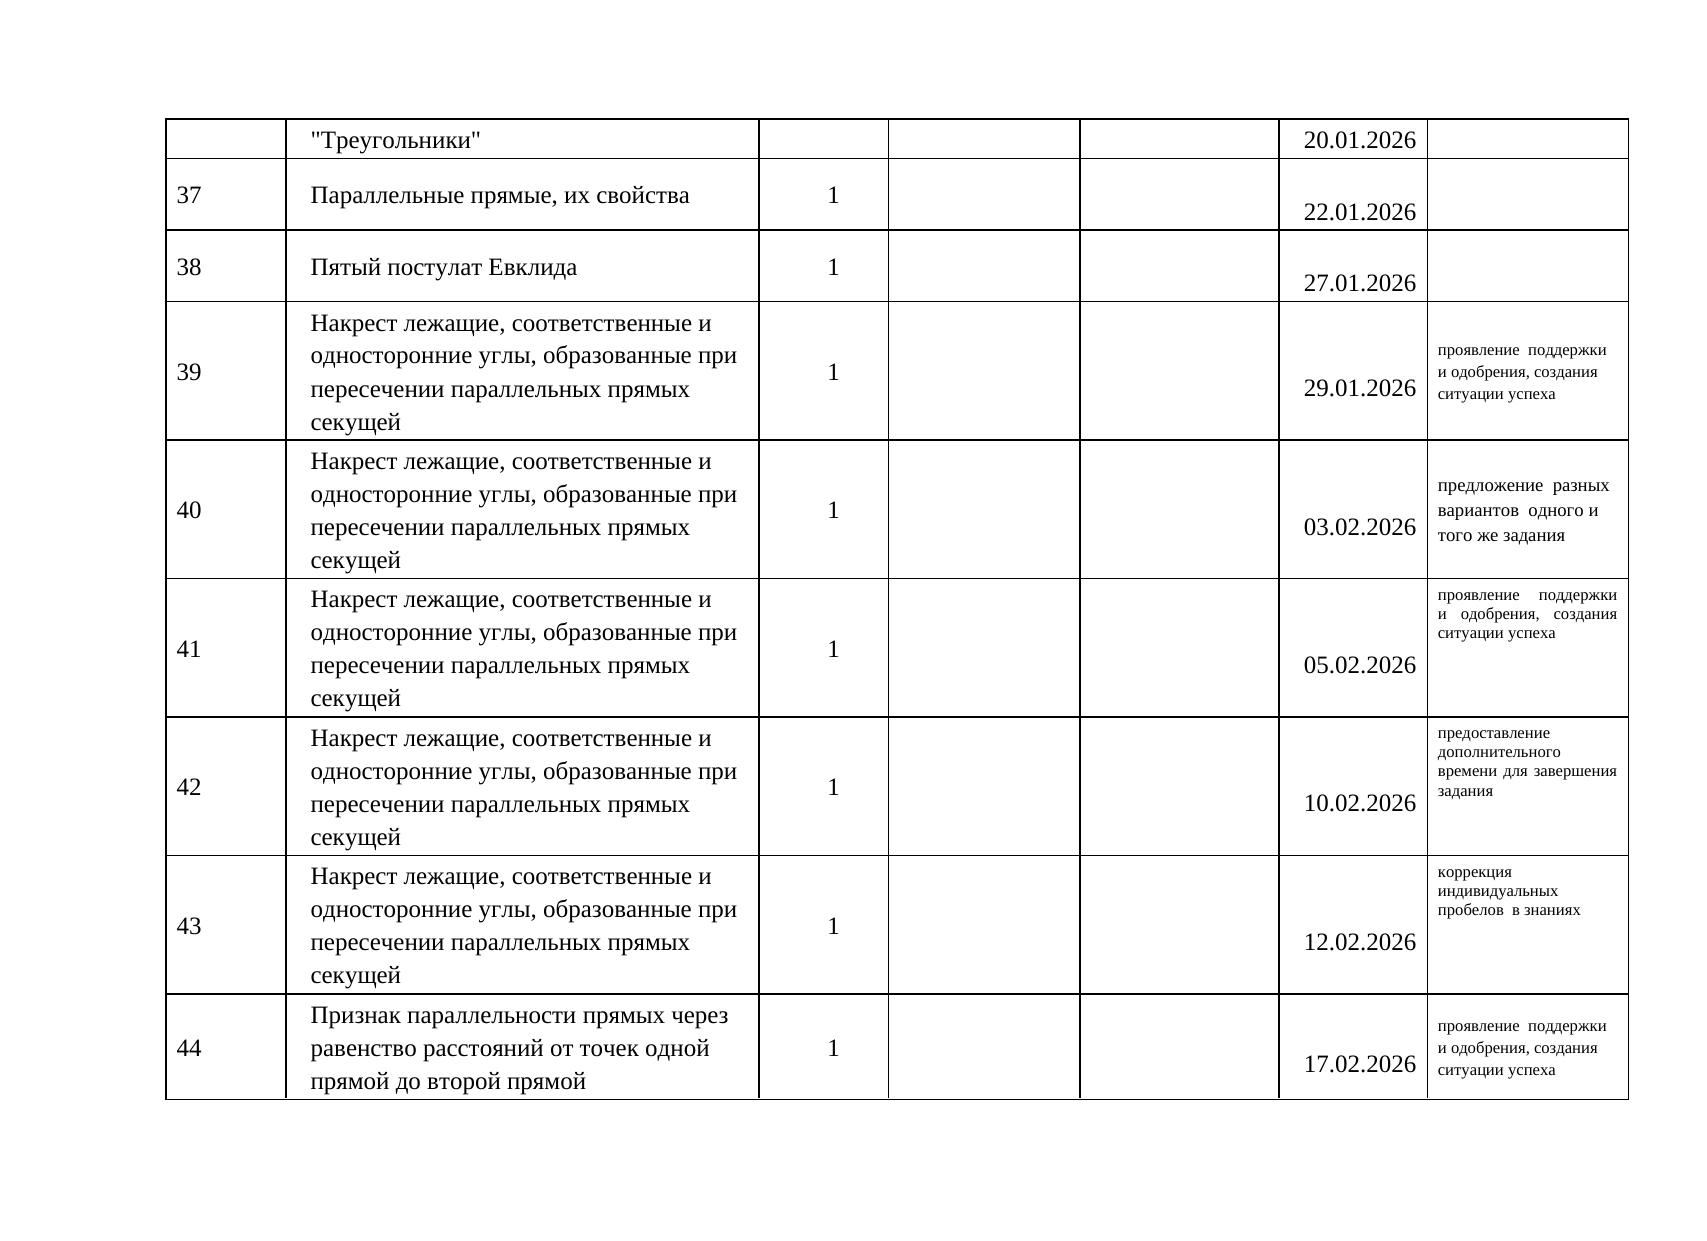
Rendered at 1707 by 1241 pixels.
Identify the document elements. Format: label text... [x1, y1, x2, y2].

table_cell [1081, 120, 1278, 157]
table_cell 1 [760, 995, 888, 1098]
table_cell 29.01.2026 [1280, 302, 1427, 439]
table_cell Накрест лежащие, соответственные и односторонние углы, образованные при пересечении параллельных прямых секущей [287, 718, 758, 854]
table_cell [1081, 231, 1278, 301]
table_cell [1428, 995, 1628, 1098]
table_cell [1081, 159, 1278, 229]
table_cell [889, 995, 1079, 1098]
table_cell 1 [760, 718, 888, 854]
table_cell 43 [167, 856, 285, 993]
table_cell 1 [889, 120, 1079, 157]
table_cell [1428, 120, 1628, 157]
table_cell [1081, 718, 1278, 854]
table_cell 38 [167, 231, 285, 301]
table_cell 22.01.2026 [1280, 159, 1427, 229]
table_cell предоставление дополнительного времени для завершения задания [1428, 718, 1628, 854]
table_cell Накрест лежащие, соответственные и односторонние углы, образованные при пересечении параллельных прямых секущей [287, 441, 758, 578]
table_cell 40 [167, 441, 285, 578]
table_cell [287, 120, 758, 157]
table_cell 1 [760, 441, 888, 578]
table_cell 17.02.2026 [1280, 995, 1427, 1098]
table_cell [1081, 441, 1278, 578]
table_cell коррекция индивидуальных пробелов в знаниях [1428, 856, 1628, 993]
table_cell 20.01.2026 [1280, 120, 1427, 157]
table_cell Накрест лежащие, соответственные и односторонние углы, образованные при пересечении параллельных прямых секущей [287, 856, 758, 993]
table_cell 27.01.2026 [1280, 231, 1427, 301]
table_cell 05.02.2026 [1280, 579, 1427, 716]
table_cell 1 [760, 579, 888, 716]
table_cell Пятый постулат Евклида [287, 231, 758, 301]
table_cell [889, 718, 1079, 854]
table_cell [1081, 302, 1278, 439]
table_cell [1428, 159, 1628, 229]
table_cell Параллельные прямые, их свойства [287, 159, 758, 229]
table_cell [889, 856, 1079, 993]
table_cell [1428, 302, 1628, 439]
table_cell [889, 159, 1079, 229]
table_cell [1428, 231, 1628, 301]
table_cell [1081, 995, 1278, 1098]
table_cell Накрест лежащие, соответственные и односторонние углы, образованные при пересечении параллельных прямых секущей [287, 302, 758, 439]
table_cell [1081, 579, 1278, 716]
table_cell предложение разных вариантов одного и того же задания [1428, 441, 1628, 578]
table_cell 1 [760, 856, 888, 993]
table_cell [889, 231, 1079, 301]
table_cell 1 [760, 302, 888, 439]
table_cell 41 [167, 579, 285, 716]
table_cell 1 [760, 231, 888, 301]
table_cell 1 [760, 159, 888, 229]
table_cell 39 [167, 302, 285, 439]
table_cell [889, 302, 1079, 439]
table_cell 44 [167, 995, 285, 1098]
table_cell проявление поддержки и одобрения, создания ситуации успеха [1428, 579, 1628, 716]
table_cell [1081, 856, 1278, 993]
table_cell [889, 579, 1079, 716]
table_cell 12.02.2026 [1280, 856, 1427, 993]
table_cell 1 [760, 120, 888, 157]
table_cell 03.02.2026 [1280, 441, 1427, 578]
table_cell 37 [167, 159, 285, 229]
table_cell Накрест лежащие, соответственные и односторонние углы, образованные при пересечении параллельных прямых секущей [287, 579, 758, 716]
table_cell 36 [167, 120, 285, 157]
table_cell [287, 995, 758, 1098]
table_cell 42 [167, 718, 285, 854]
table_cell [889, 441, 1079, 578]
table_cell 10.02.2026 [1280, 718, 1427, 854]
